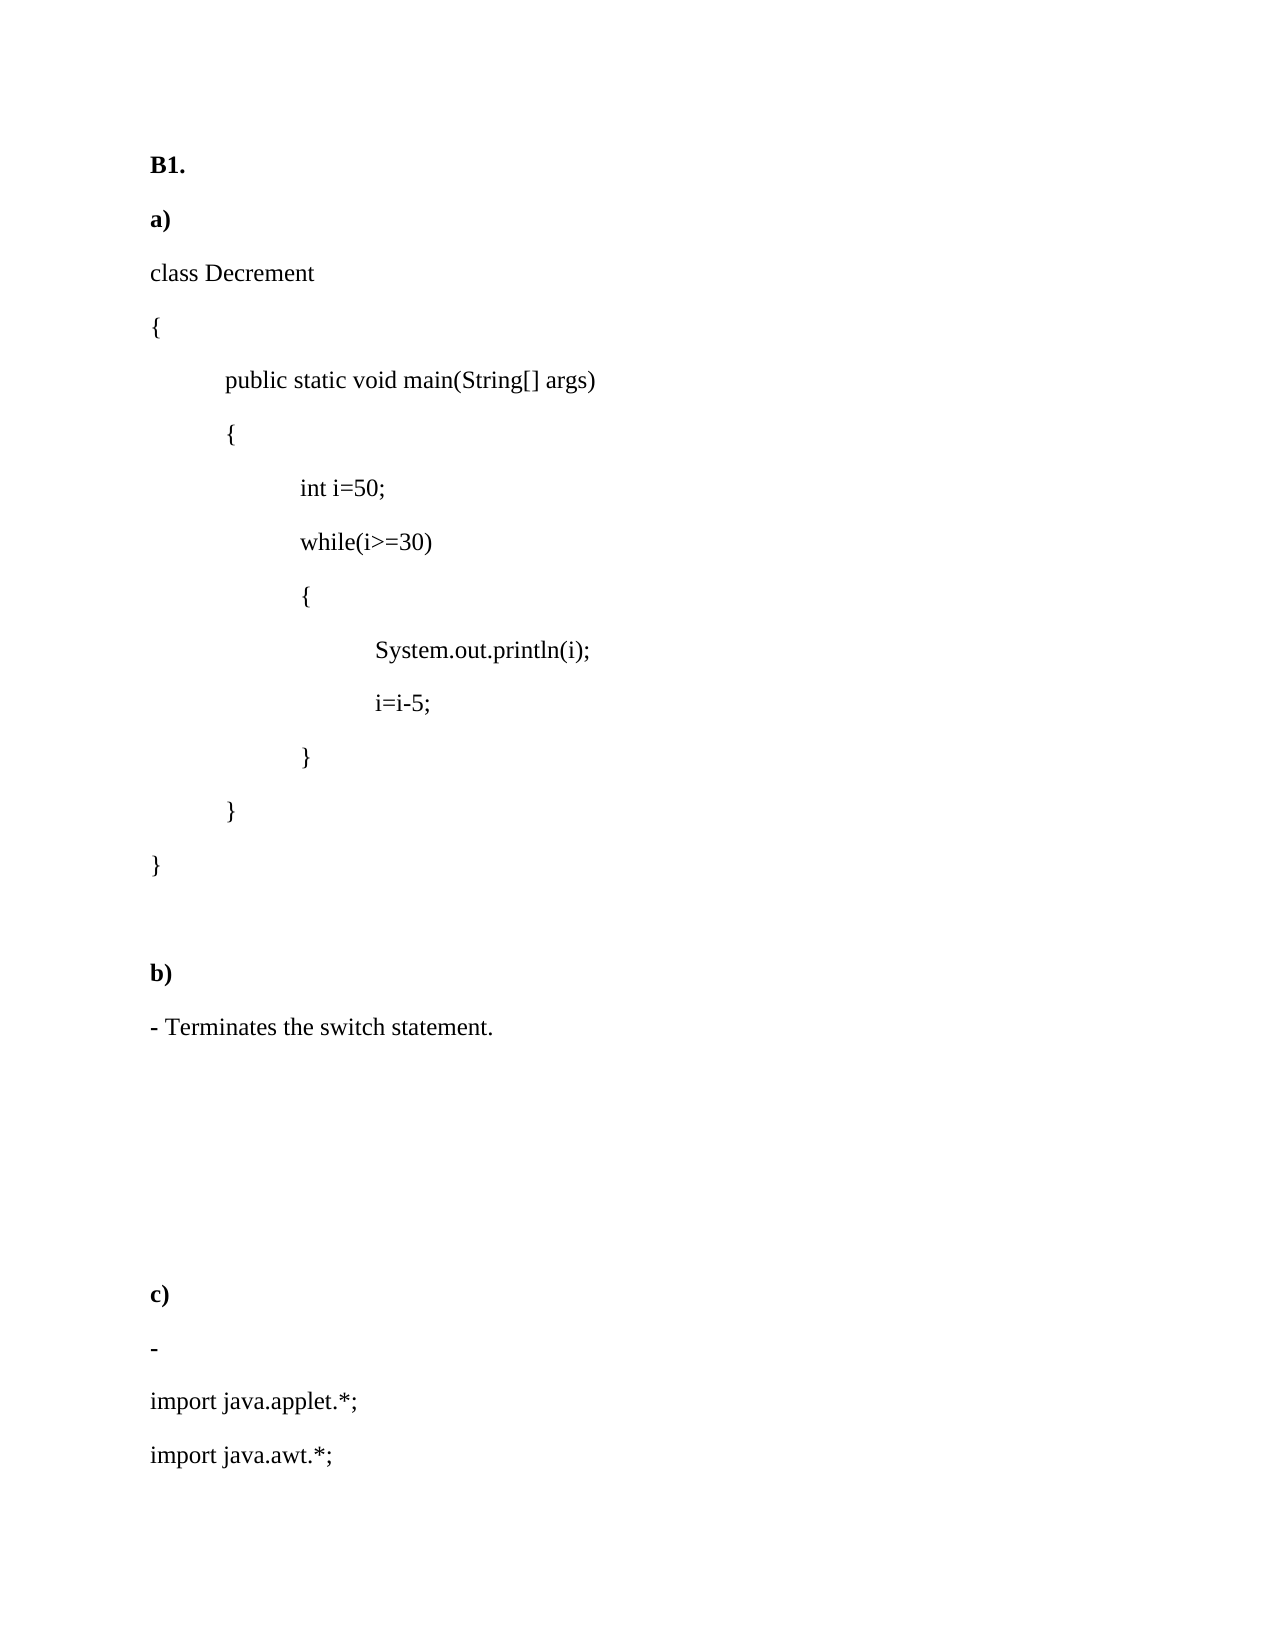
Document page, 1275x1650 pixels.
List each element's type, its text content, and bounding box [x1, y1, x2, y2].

text B1. [150, 150, 1125, 179]
text b) [150, 958, 1125, 987]
text a) [150, 204, 1125, 233]
text - Terminates the switch statement. [150, 1012, 1125, 1040]
text import java.applet.*; [150, 1386, 1125, 1415]
text - [150, 1333, 1125, 1361]
text { [150, 581, 1125, 609]
text c) [150, 1279, 1125, 1307]
text System.out.println(i); [150, 635, 1125, 663]
text i=i-5; [150, 688, 1125, 717]
text } [150, 742, 1125, 771]
text { [150, 419, 1125, 448]
text { [150, 312, 1125, 340]
text public static void main(String[] args) [150, 365, 1125, 394]
text } [150, 796, 1125, 825]
text class Decrement [150, 258, 1125, 286]
text int i=50; [150, 473, 1125, 502]
text } [150, 850, 1125, 879]
text while(i>=30) [150, 527, 1125, 556]
text import java.awt.*; [150, 1440, 1125, 1469]
